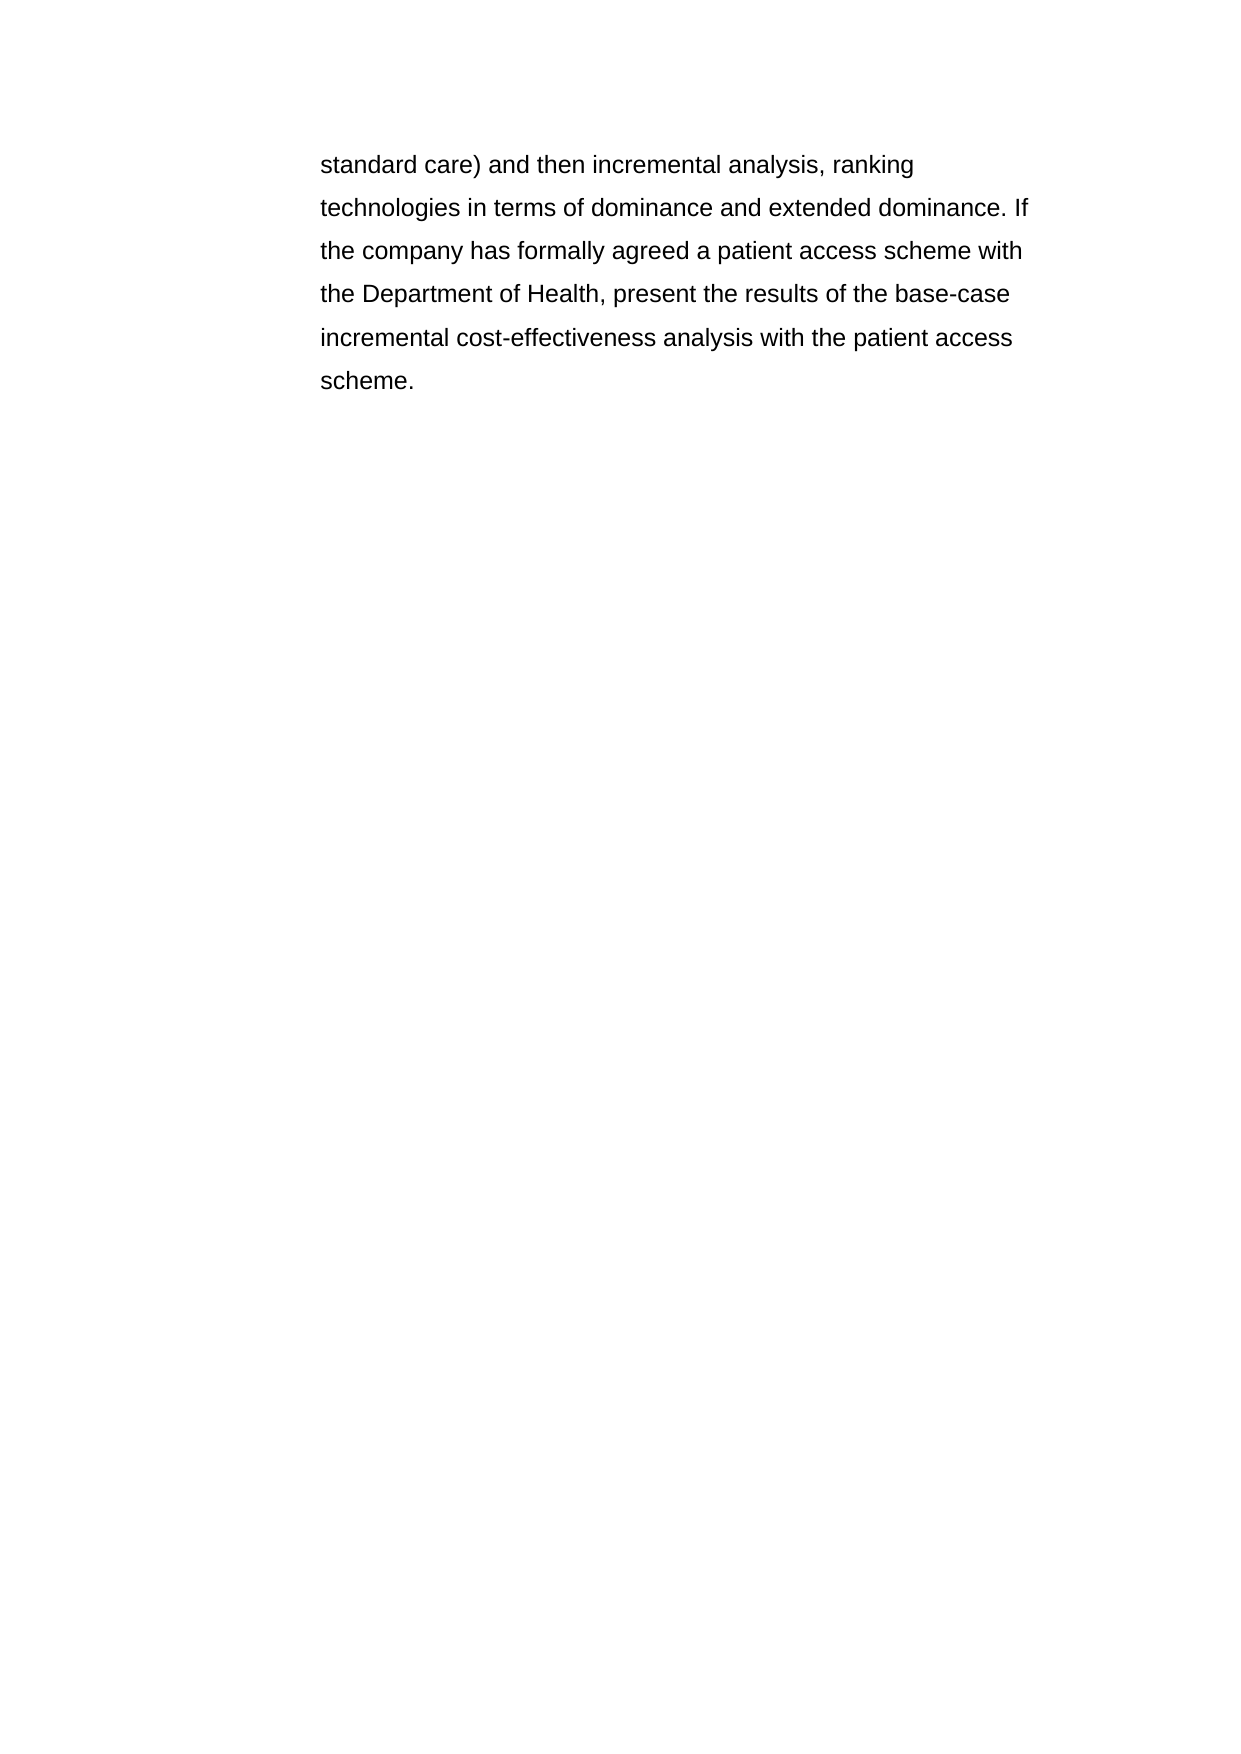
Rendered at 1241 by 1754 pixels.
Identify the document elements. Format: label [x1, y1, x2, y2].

text [202, 150, 1053, 394]
